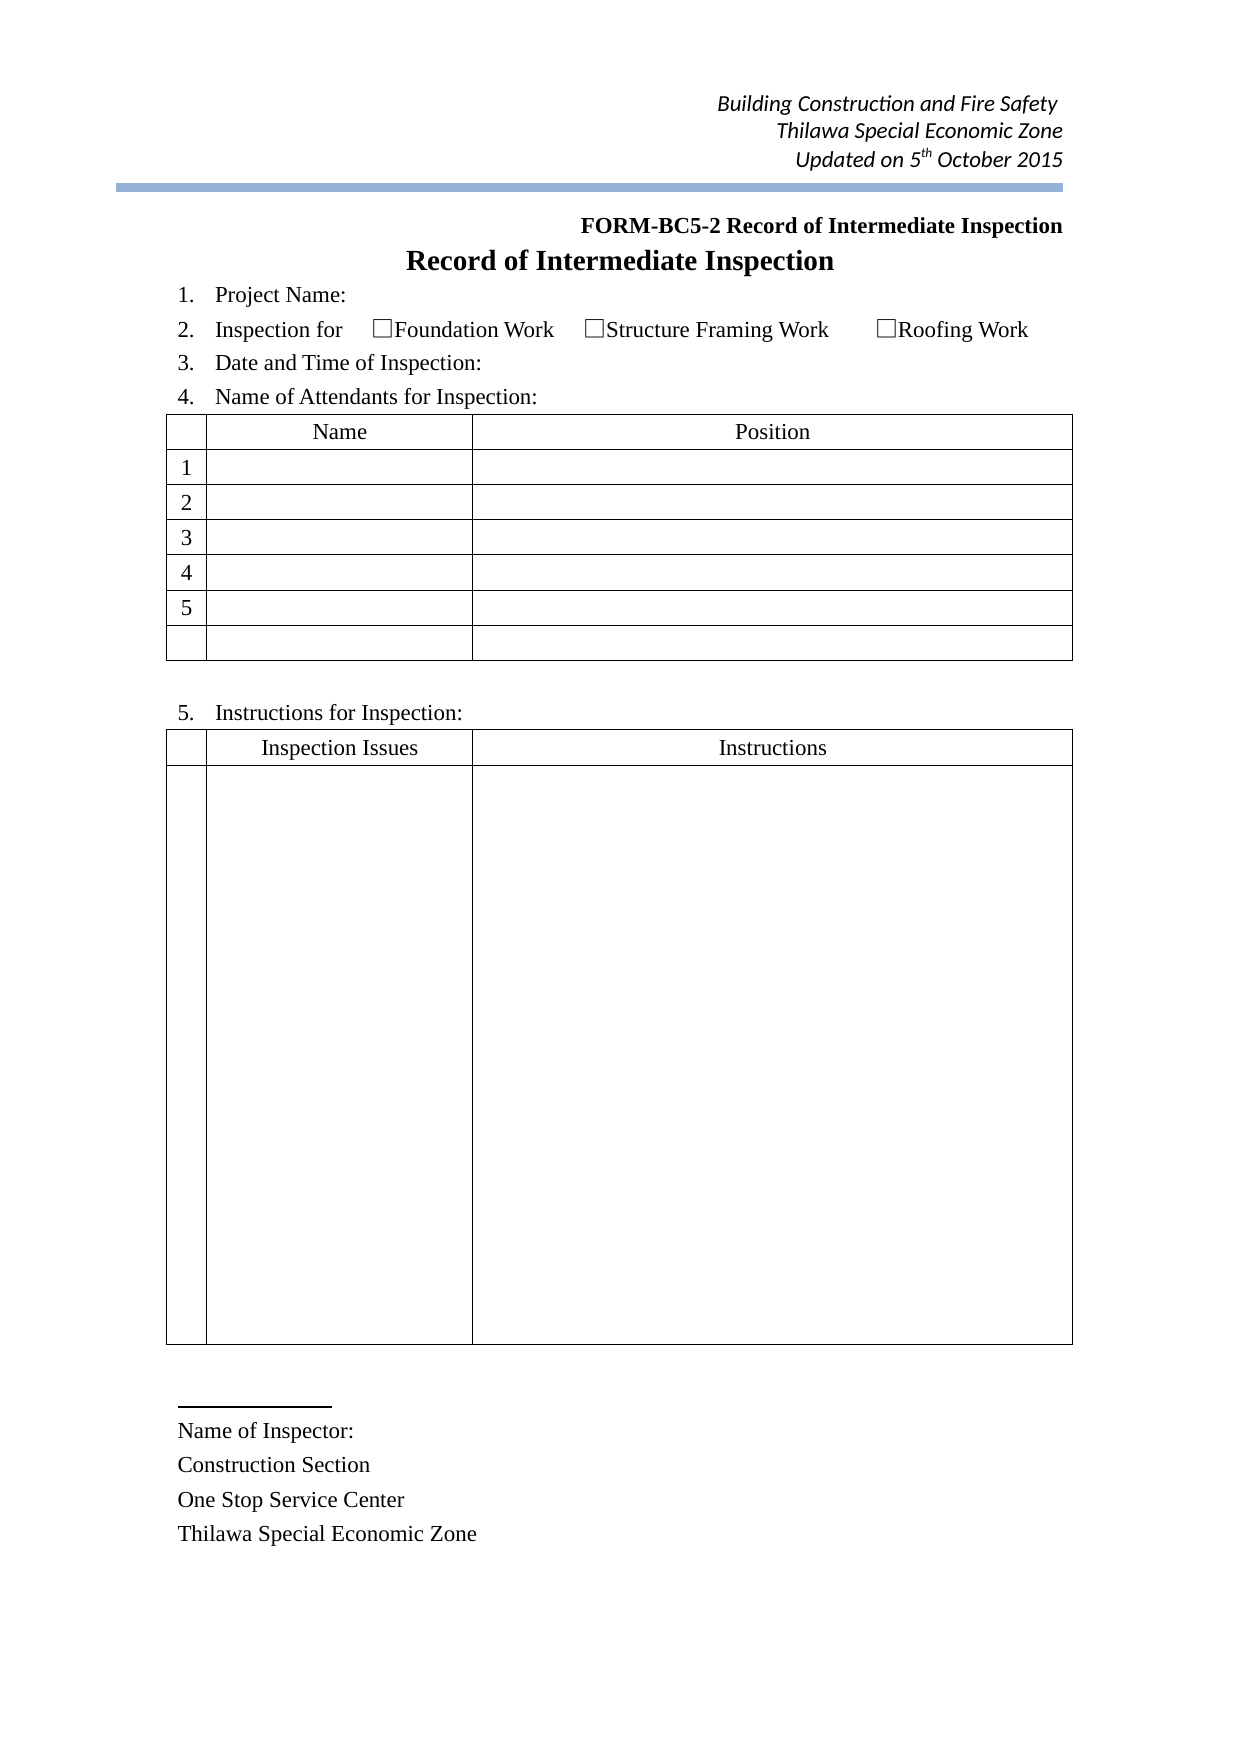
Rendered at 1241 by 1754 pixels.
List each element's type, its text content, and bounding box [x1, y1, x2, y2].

table_cell 5 [167, 591, 206, 625]
list Instructions for Inspection: [177, 695, 1063, 729]
table_header Inspection Issues [207, 730, 472, 764]
table_cell 3 [167, 520, 206, 554]
text Construction Section [177, 1448, 1063, 1482]
table_header Name [207, 415, 472, 449]
text Record of Intermediate Inspection [177, 243, 1063, 277]
table_header Instructions [473, 730, 1072, 764]
text One Stop Service Center [177, 1482, 1063, 1516]
table_cell [207, 766, 472, 1344]
table_cell [167, 626, 206, 660]
table_cell 2 [167, 485, 206, 519]
list Inspection for □Foundation Work □Structure Framing Work □Roofing Work [177, 311, 1063, 345]
table_cell [473, 626, 1072, 660]
list Name of Attendants for Inspection: [177, 379, 1063, 413]
table_cell [207, 520, 472, 554]
table_header [167, 730, 206, 764]
text FORM-BC5-2 Record of Intermediate Inspection [177, 208, 1063, 243]
table_header Position [473, 415, 1072, 449]
table_cell [207, 450, 472, 484]
table_cell [473, 591, 1072, 625]
table_cell [207, 485, 472, 519]
table_cell [473, 450, 1072, 484]
table_cell 4 [167, 555, 206, 589]
table_cell [207, 626, 472, 660]
table_cell [207, 591, 472, 625]
table_cell [207, 555, 472, 589]
table_cell [473, 555, 1072, 589]
text Thilawa Special Economic Zone [177, 1516, 1063, 1550]
table_header [167, 415, 206, 449]
table_cell [473, 485, 1072, 519]
table_cell [473, 766, 1072, 1344]
table_cell [167, 766, 206, 1344]
table_cell [473, 520, 1072, 554]
list Date and Time of Inspection: [177, 345, 1063, 379]
text Name of Inspector: [177, 1413, 1063, 1448]
table_cell 1 [167, 450, 206, 484]
list Project Name: [177, 277, 1063, 311]
